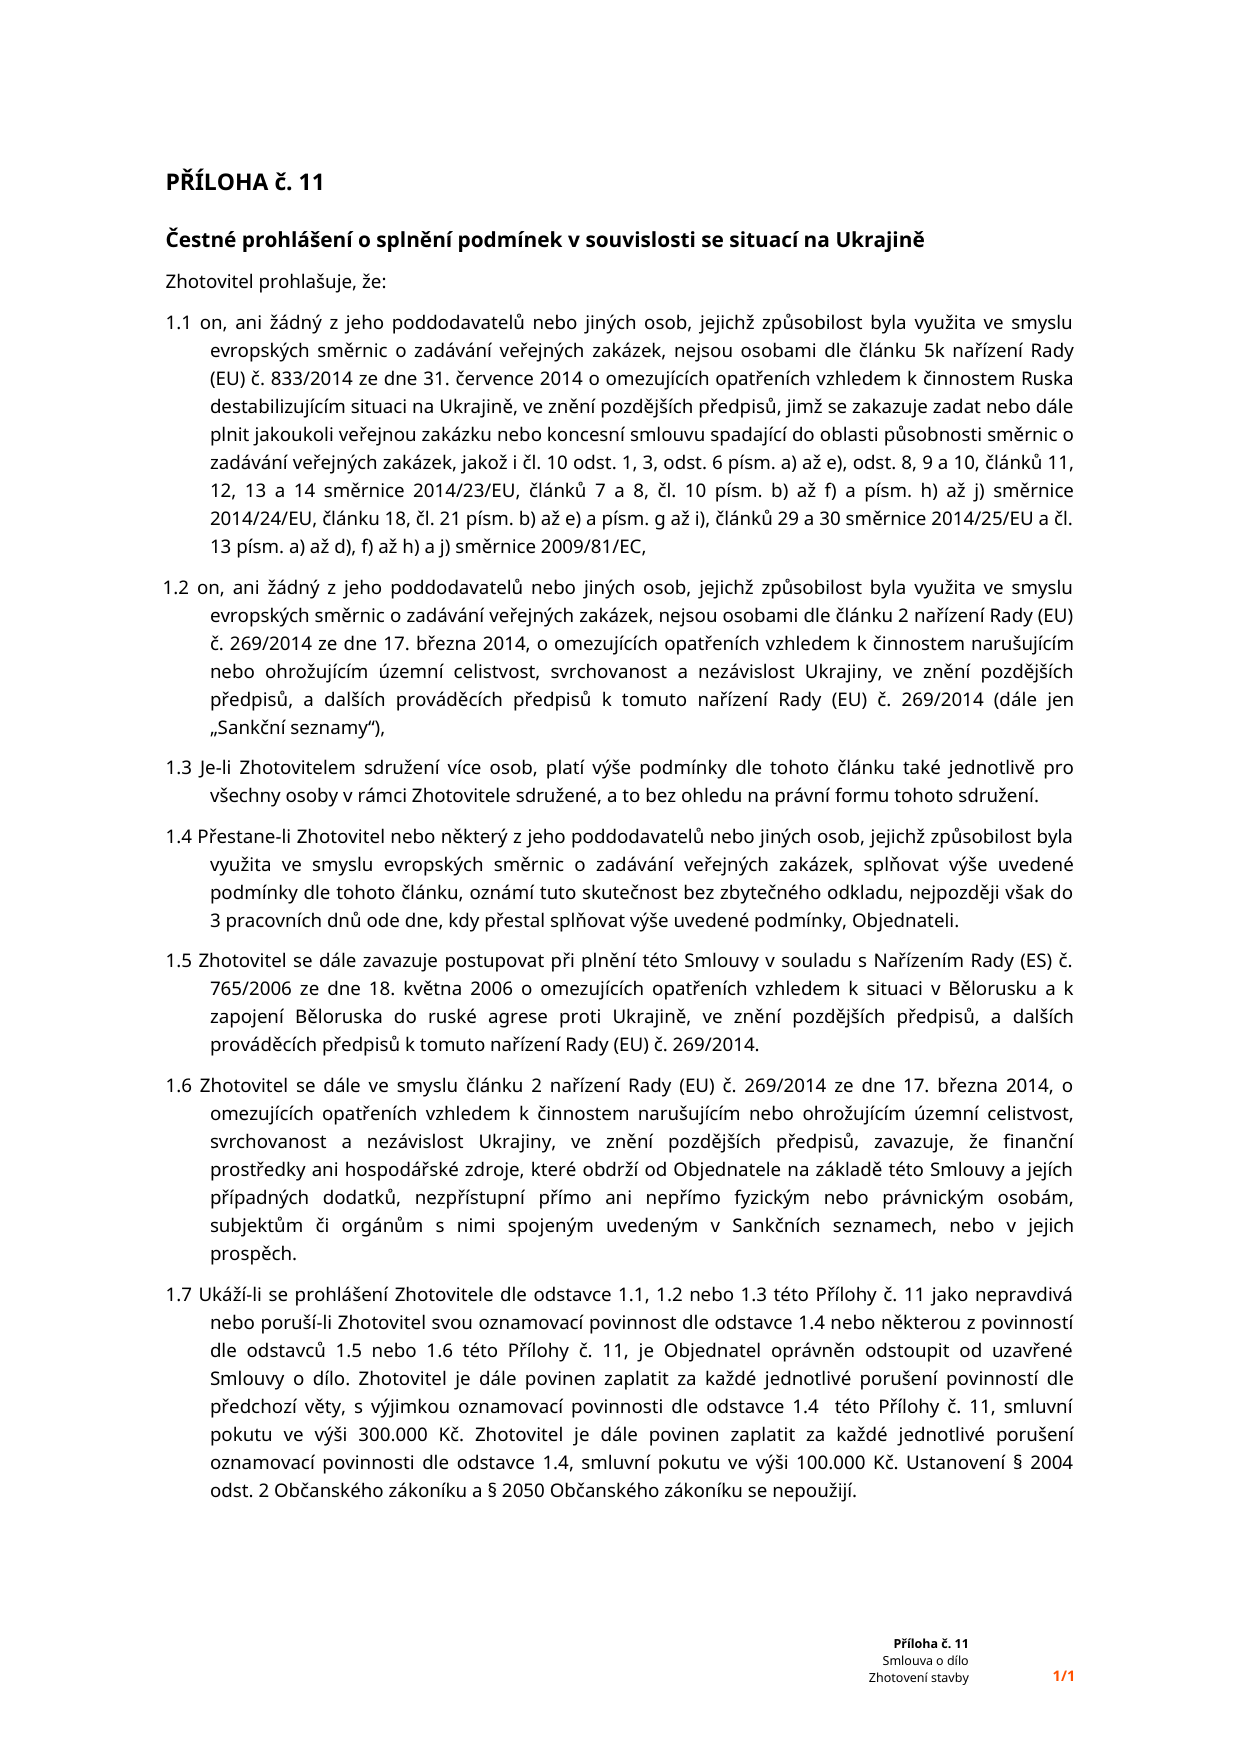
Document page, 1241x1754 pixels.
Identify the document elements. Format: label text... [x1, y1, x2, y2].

list 1.7 Ukáží-li se prohlášení Zhotovitele dle odstavce 1.1, 1.2 nebo 1.3 této Přílohy č. 11 jako nepravdivá nebo poruší-li Zhotovitel svou oznamovací povinnost dle odstavce 1.4 nebo některou z povinností dle odstavců 1.5 nebo 1.6 této Přílohy č. 11, je Objednatel oprávněn odstoupit od uzavřené Smlouvy o dílo. Zhotovitel je dále povinen zaplatit za každé jednotlivé porušení povinností dle předchozí věty, s výjimkou oznamovací povinnosti dle odstavce 1.4 této Přílohy č. 11, smluvní pokutu ve výši 300.000 Kč. Zhotovitel je dále povinen zaplatit za každé jednotlivé porušení oznamovací povinnosti dle odstavce 1.4, smluvní pokutu ve výši 100.000 Kč. Ustanovení § 2004 odst. 2 Občanského zákoníku a § 2050 Občanského zákoníku se nepoužijí. [165, 1281, 1075, 1503]
list 1.6 Zhotovitel se dále ve smyslu článku 2 nařízení Rady (EU) č. 269/2014 ze dne 17. března 2014, o omezujících opatřeních vzhledem k činnostem narušujícím nebo ohrožujícím územní celistvost, svrchovanost a nezávislost Ukrajiny, ve znění pozdějších předpisů, zavazuje, že finanční prostředky ani hospodářské zdroje, které obdrží od Objednatele na základě této Smlouvy a jejích případných dodatků, nezpřístupní přímo ani nepřímo fyzickým nebo právnickým osobám, subjektům či orgánům s nimi spojeným uvedeným v Sankčních seznamech, nebo v jejich prospěch. [165, 1072, 1075, 1266]
list 1.2 on, ani žádný z jeho poddodavatelů nebo jiných osob, jejichž způsobilost byla využita ve smyslu evropských směrnic o zadávání veřejných zakázek, nejsou osobami dle článku 2 nařízení Rady (EU) č. 269/2014 ze dne 17. března 2014, o omezujících opatřeních vzhledem k činnostem narušujícím nebo ohrožujícím územní celistvost, svrchovanost a nezávislost Ukrajiny, ve znění pozdějších předpisů, a dalších prováděcích předpisů k tomuto nařízení Rady (EU) č. 269/2014 (dále jen „Sankční seznamy“), [162, 574, 1075, 739]
list 1.3 Je-li Zhotovitelem sdružení více osob, platí výše podmínky dle tohoto článku také jednotlivě pro všechny osoby v rámci Zhotovitele sdružené, a to bez ohledu na právní formu tohoto sdružení. [165, 754, 1075, 808]
list Zhotovitel prohlašuje, že: [165, 269, 1075, 294]
text PŘÍLOHA č. 11 [165, 166, 1075, 197]
list 1.1 on, ani žádný z jeho poddodavatelů nebo jiných osob, jejichž způsobilost byla využita ve smyslu evropských směrnic o zadávání veřejných zakázek, nejsou osobami dle článku 5k nařízení Rady (EU) č. 833/2014 ze dne 31. července 2014 o omezujících opatřeních vzhledem k činnostem Ruska destabilizujícím situaci na Ukrajině, ve znění pozdějších předpisů, jimž se zakazuje zadat nebo dále plnit jakoukoli veřejnou zakázku nebo koncesní smlouvu spadající do oblasti působnosti směrnic o zadávání veřejných zakázek, jakož i čl. 10 odst. 1, 3, odst. 6 písm. a) až e), odst. 8, 9 a 10, článků 11, 12, 13 a 14 směrnice 2014/23/EU, článků 7 a 8, čl. 10 písm. b) až f) a písm. h) až j) směrnice 2014/24/EU, článku 18, čl. 21 písm. b) až e) a písm. g až i), článků 29 a 30 směrnice 2014/25/EU a čl. 13 písm. a) až d), f) až h) a j) směrnice 2009/81/EC, [165, 309, 1075, 559]
list 1.4 Přestane-li Zhotovitel nebo některý z jeho poddodavatelů nebo jiných osob, jejichž způsobilost byla využita ve smyslu evropských směrnic o zadávání veřejných zakázek, splňovat výše uvedené podmínky dle tohoto článku, oznámí tuto skutečnost bez zbytečného odkladu, nejpozději však do 3 pracovních dnů ode dne, kdy přestal splňovat výše uvedené podmínky, Objednateli. [165, 823, 1075, 933]
list 1.5 Zhotovitel se dále zavazuje postupovat při plnění této Smlouvy v souladu s Nařízením Rady (ES) č. 765/2006 ze dne 18. května 2006 o omezujících opatřeních vzhledem k situaci v Bělorusku a k zapojení Běloruska do ruské agrese proti Ukrajině, ve znění pozdějších předpisů, a dalších prováděcích předpisů k tomuto nařízení Rady (EU) č. 269/2014. [165, 948, 1075, 1057]
text Čestné prohlášení o splnění podmínek v souvislosti se situací na Ukrajině [165, 225, 1075, 253]
